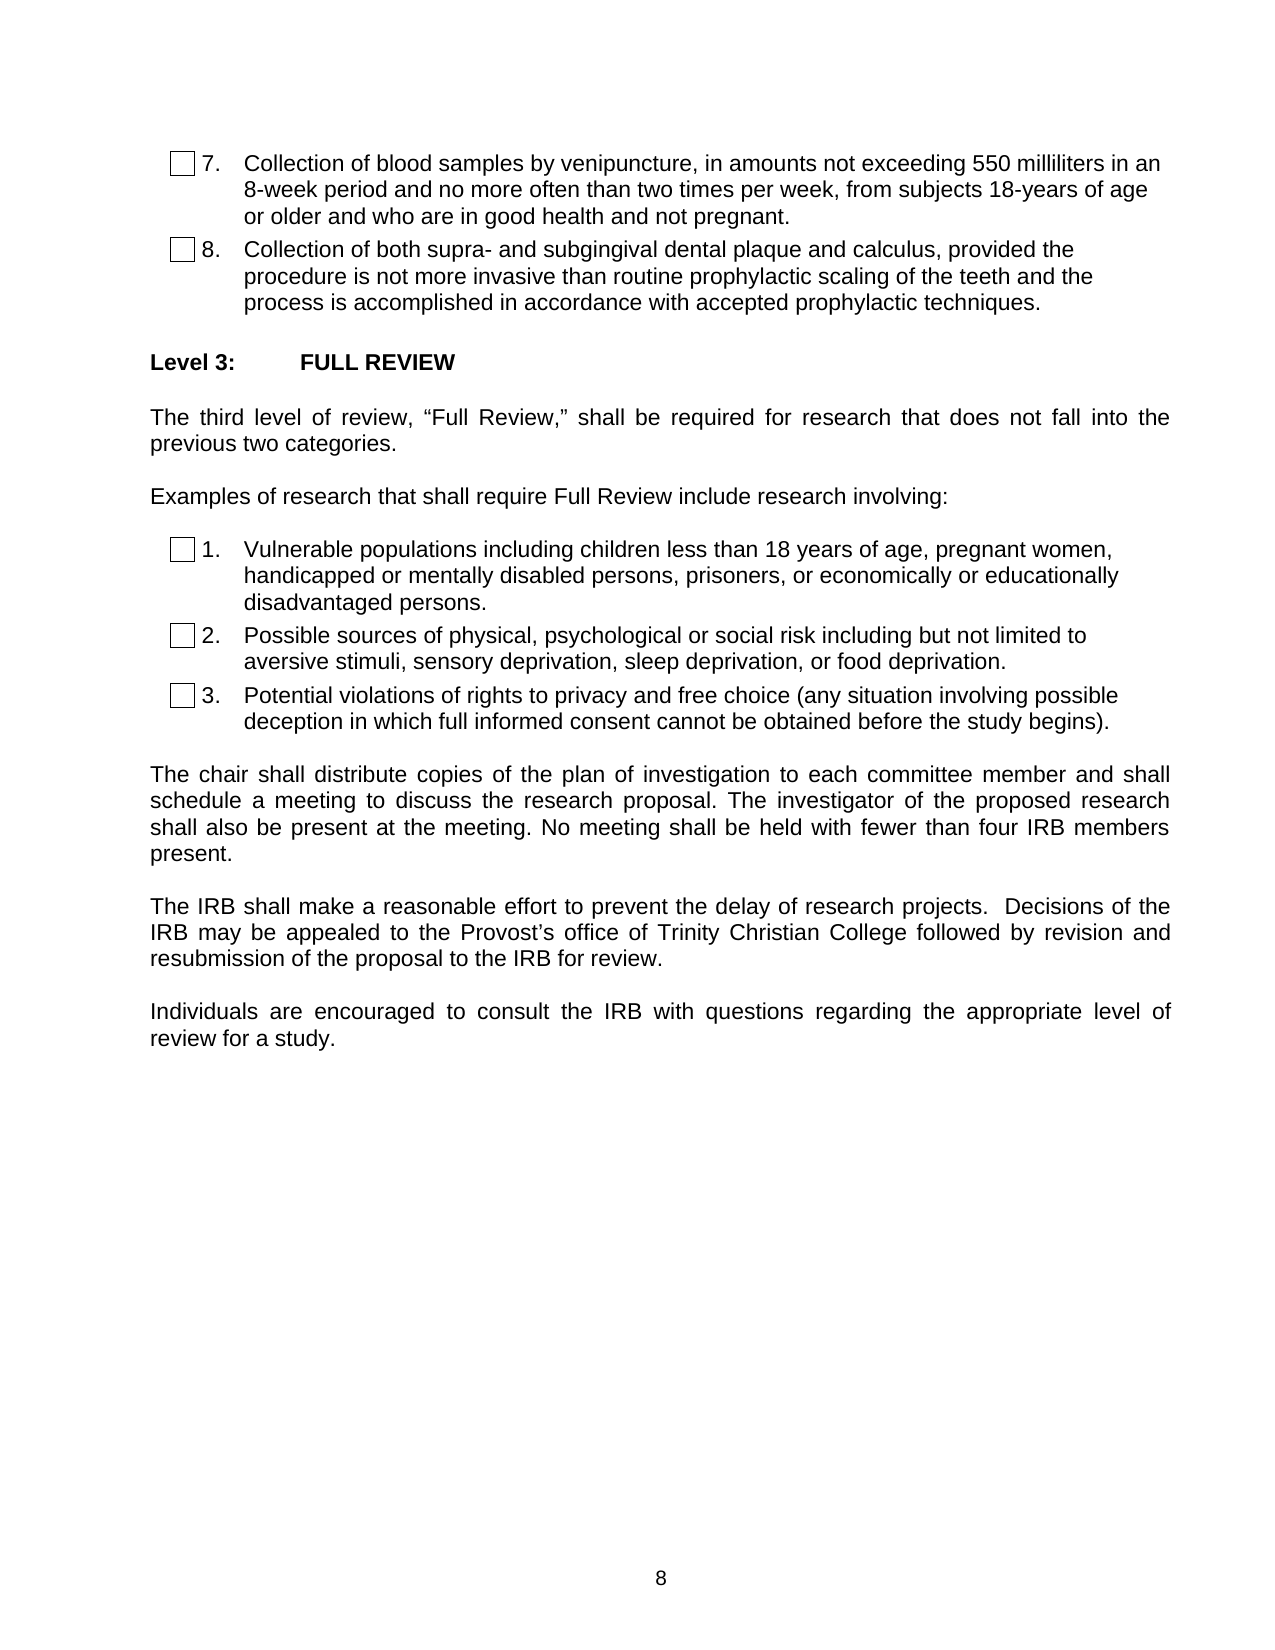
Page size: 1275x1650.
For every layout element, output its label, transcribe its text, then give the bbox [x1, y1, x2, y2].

text The third level of review, “Full Review,” shall be required for research that does not fall into the previous two categories. [150, 404, 1172, 457]
text Individuals are encouraged to consult the IRB with questions regarding the appropriate level of review for a study. [150, 998, 1172, 1051]
text The IRB shall make a reasonable effort to prevent the delay of research projects. Decisions of the IRB may be appealed to the Provost’s office of Trinity Christian College followed by revision and resubmission of the proposal to the IRB for review. [150, 893, 1172, 972]
text Level 3: FULL REVIEW [150, 349, 1172, 375]
text Examples of research that shall require Full Review include research involving: [150, 483, 1172, 509]
text 3. Potential violations of rights to privacy and free choice (any situation involving possible deception in which full informed consent cannot be obtained before the study begins). [150, 682, 1172, 734]
text 8. Collection of both supra- and subgingival dental plaque and calculus, provided the procedure is not more invasive than routine prophylactic scaling of the teeth and the process is accomplished in accordance with accepted prophylactic techniques. [169, 236, 1172, 315]
text 7. Collection of blood samples by venipuncture, in amounts not exceeding 550 milliliters in an 8-week period and no more often than two times per week, from subjects 18-years of age or older and who are in good health and not pregnant. [169, 150, 1172, 229]
text 2. Possible sources of physical, psychological or social risk including but not limited to aversive stimuli, sensory deprivation, sleep deprivation, or food deprivation. [150, 622, 1172, 675]
text The chair shall distribute copies of the plan of investigation to each committee member and shall schedule a meeting to discuss the research proposal. The investigator of the proposed research shall also be present at the meeting. No meeting shall be held with fewer than four IRB members present. [150, 761, 1172, 866]
text 1. Vulnerable populations including children less than 18 years of age, pregnant women, handicapped or mentally disabled persons, prisoners, or economically or educationally disadvantaged persons. [169, 536, 1172, 615]
